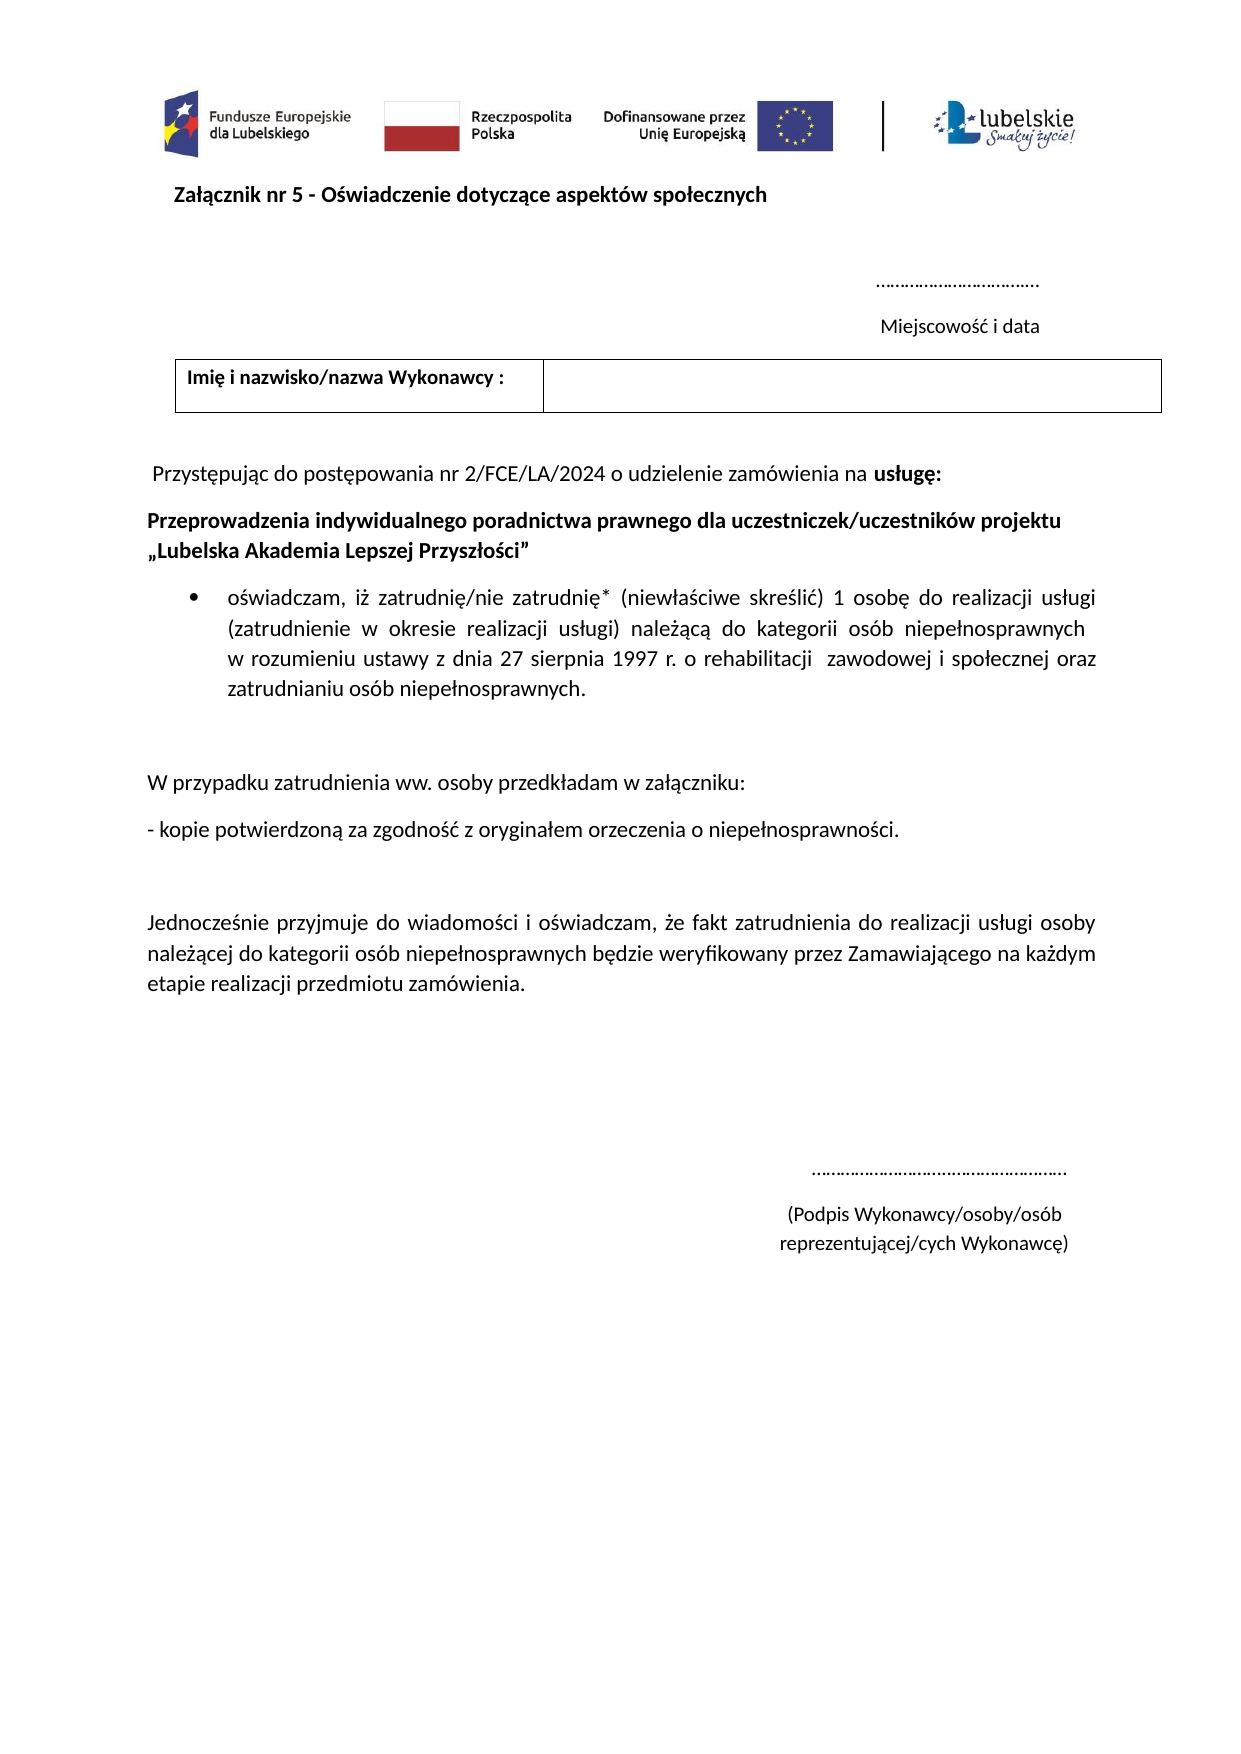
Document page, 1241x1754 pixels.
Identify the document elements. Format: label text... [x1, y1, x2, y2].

list oświadczam, iż zatrudnię/nie zatrudnię* (niewłaściwe skreślić) 1 osobę do realizacji usługi (zatrudnienie w okresie realizacji usługi) należącą do kategorii osób niepełnosprawnych w rozumieniu ustawy z dnia 27 sierpnia 1997 r. o rehabilitacji zawodowej i społecznej oraz zatrudnianiu osób niepełnosprawnych. [190, 583, 1098, 702]
table_header [544, 360, 1161, 412]
text Jednocześnie przyjmuje do wiadomości i oświadczam, że fakt zatrudnienia do realizacji usługi osoby należącej do kategorii osób niepełnosprawnych będzie weryfikowany przez Zamawiającego na każdym etapie realizacji przedmiotu zamówienia. [147, 908, 1098, 997]
picture [147, 73, 1092, 174]
text Przystępując do postępowania nr 2/FCE/LA/2024 o udzielenie zamówienia na usługę: [147, 459, 1098, 488]
text Miejscowość i data [880, 313, 1040, 338]
text Załącznik nr 5 - Oświadczenie dotyczące aspektów społecznych [174, 180, 1098, 208]
text (Podpis Wykonawcy/osoby/osób reprezentującej/cych Wykonawcę) [762, 1201, 1086, 1256]
table_header Imię i nazwisko/nazwa Wykonawcy : [176, 360, 543, 412]
text ………………………..…………………… [812, 1156, 1098, 1181]
text ………………………….… [875, 267, 1040, 292]
text W przypadku zatrudnienia ww. osoby przedkładam w załączniku: [147, 768, 1098, 796]
text Przeprowadzenia indywidualnego poradnictwa prawnego dla uczestniczek/uczestników projektu „Lubelska Akademia Lepszej Przyszłości” [147, 506, 1098, 565]
text - kopie potwierdzoną za zgodność z oryginałem orzeczenia o niepełnosprawności. [147, 815, 1098, 843]
